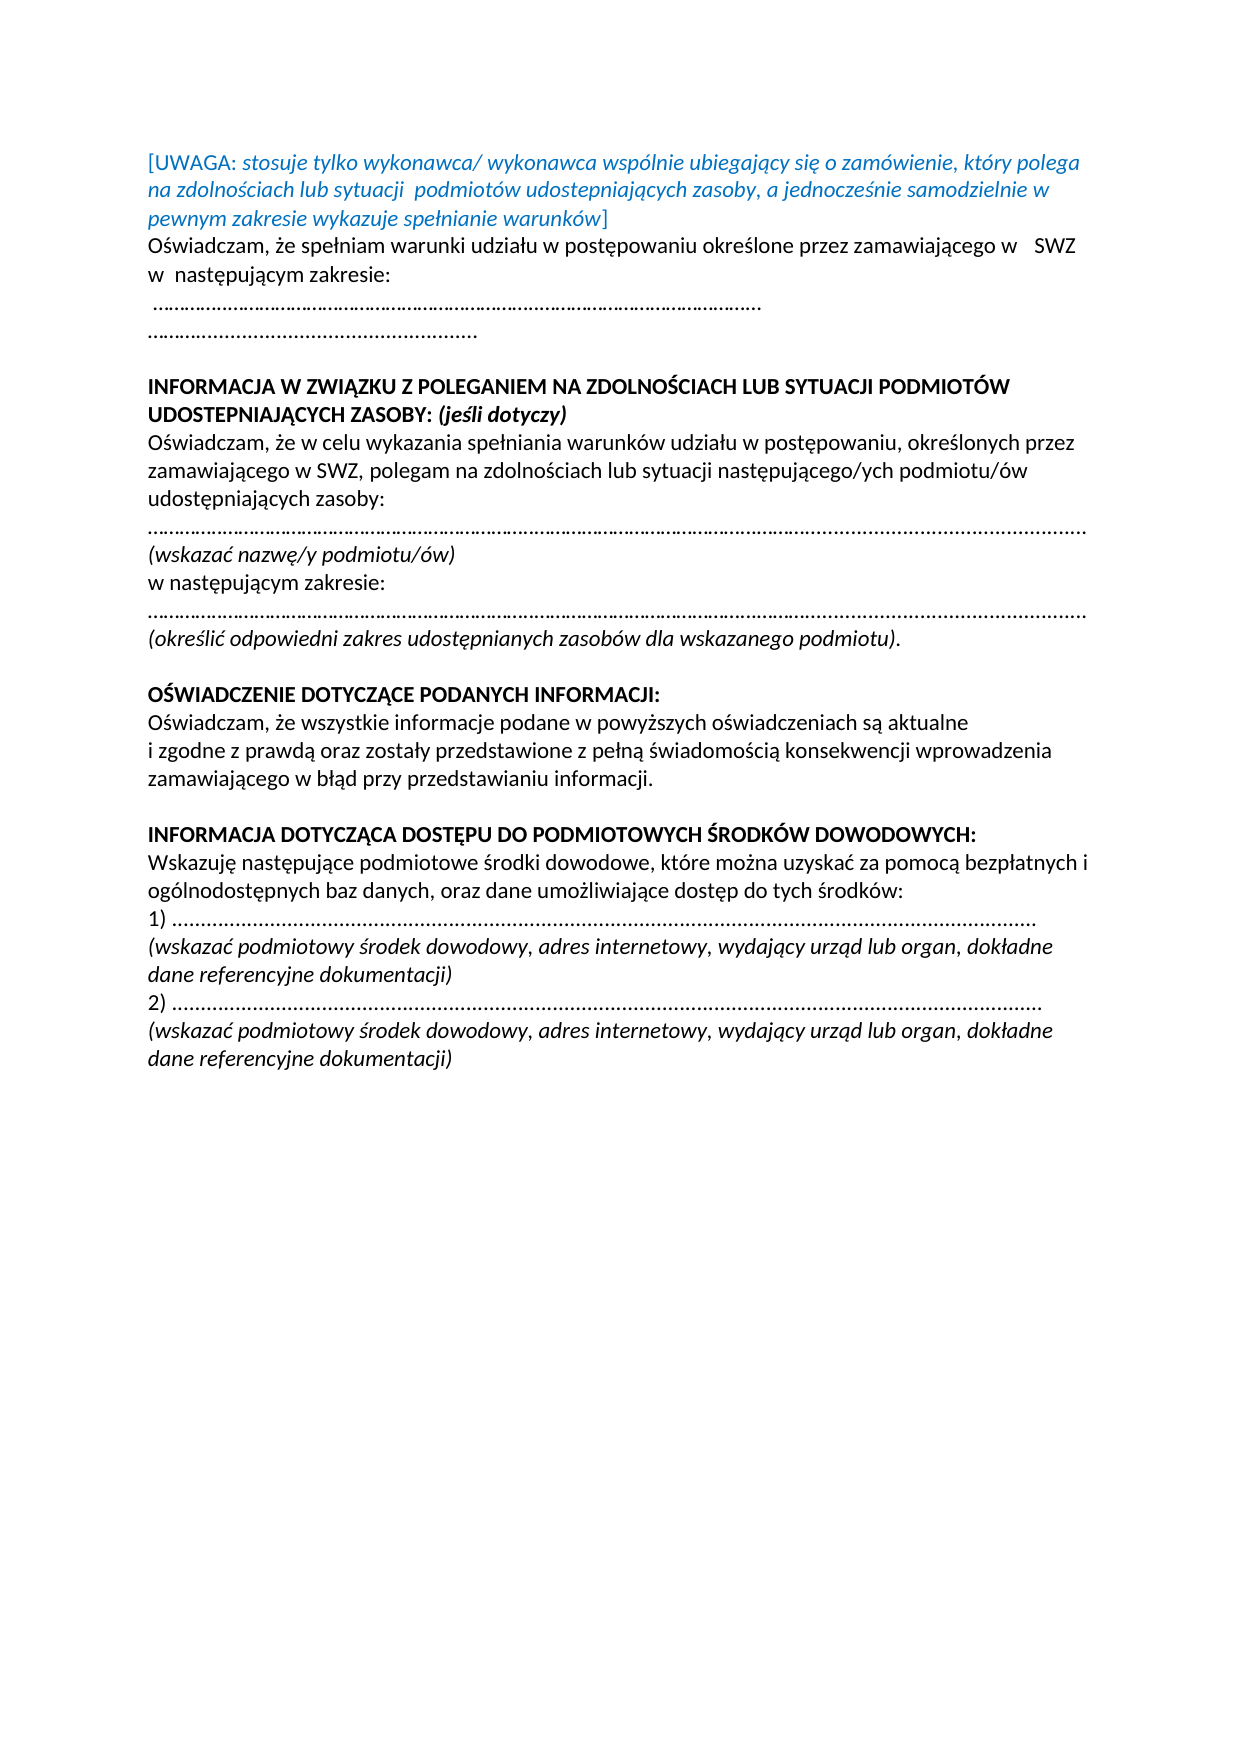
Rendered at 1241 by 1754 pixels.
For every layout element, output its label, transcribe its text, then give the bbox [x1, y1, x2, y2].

text OŚWIADCZENIE DOTYCZĄCE PODANYCH INFORMACJI: [148, 680, 1093, 708]
text …………..…………………………………………………..…………………………………...………................................................. [148, 288, 1093, 344]
text (wskazać podmiotowy środek dowodowy, adres internetowy, wydający urząd lub organ, dokładne dane referencyjne dokumentacji) [148, 1016, 1093, 1072]
text (wskazać podmiotowy środek dowodowy, adres internetowy, wydający urząd lub organ, dokładne dane referencyjne dokumentacji) [148, 932, 1093, 988]
text INFORMACJA W ZWIĄZKU Z POLEGANIEM NA ZDOLNOŚCIACH LUB SYTUACJI PODMIOTÓW UDOSTEPNIAJĄCYCH ZASOBY: (jeśli dotyczy) [148, 372, 1093, 428]
text Oświadczam, że spełniam warunki udziału w postępowaniu określone przez zamawiającego w SWZ w następującym zakresie: [148, 232, 1093, 288]
text …………..…………………………………………………..…………………………………...………................................................. (określić odpowiedni zakres udostępnianych zasobów dla wskazanego podmiotu). [148, 596, 1093, 652]
text Oświadczam, że wszystkie informacje podane w powyższych oświadczeniach są aktualne i zgodne z prawdą oraz zostały przedstawione z pełną świadomością konsekwencji wprowadzenia zamawiającego w błąd przy przedstawianiu informacji. [148, 708, 1093, 792]
text 1) ...................................................................................................................................................... [148, 904, 1093, 932]
text [UWAGA: stosuje tylko wykonawca/ wykonawca wspólnie ubiegający się o zamówienie, który polega na zdolnościach lub sytuacji podmiotów udostepniających zasoby, a jednocześnie samodzielnie w pewnym zakresie wykazuje spełnianie warunków] [148, 148, 1093, 232]
text INFORMACJA DOTYCZĄCA DOSTĘPU DO PODMIOTOWYCH ŚRODKÓW DOWODOWYCH: [148, 820, 1093, 848]
text w następującym zakresie: [148, 568, 1093, 596]
text …………..…………………………………………………..…………………………………...………................................................. (wskazać nazwę/y podmiotu/ów) [148, 512, 1093, 568]
text Wskazuję następujące podmiotowe środki dowodowe, które można uzyskać za pomocą bezpłatnych i ogólnodostępnych baz danych, oraz dane umożliwiające dostęp do tych środków: [148, 848, 1093, 904]
text Oświadczam, że w celu wykazania spełniania warunków udziału w postępowaniu, określonych przez zamawiającego w SWZ, polegam na zdolnościach lub sytuacji następującego/ych podmiotu/ów udostępniających zasoby: [148, 428, 1093, 512]
text 2) ....................................................................................................................................................... [148, 988, 1093, 1016]
